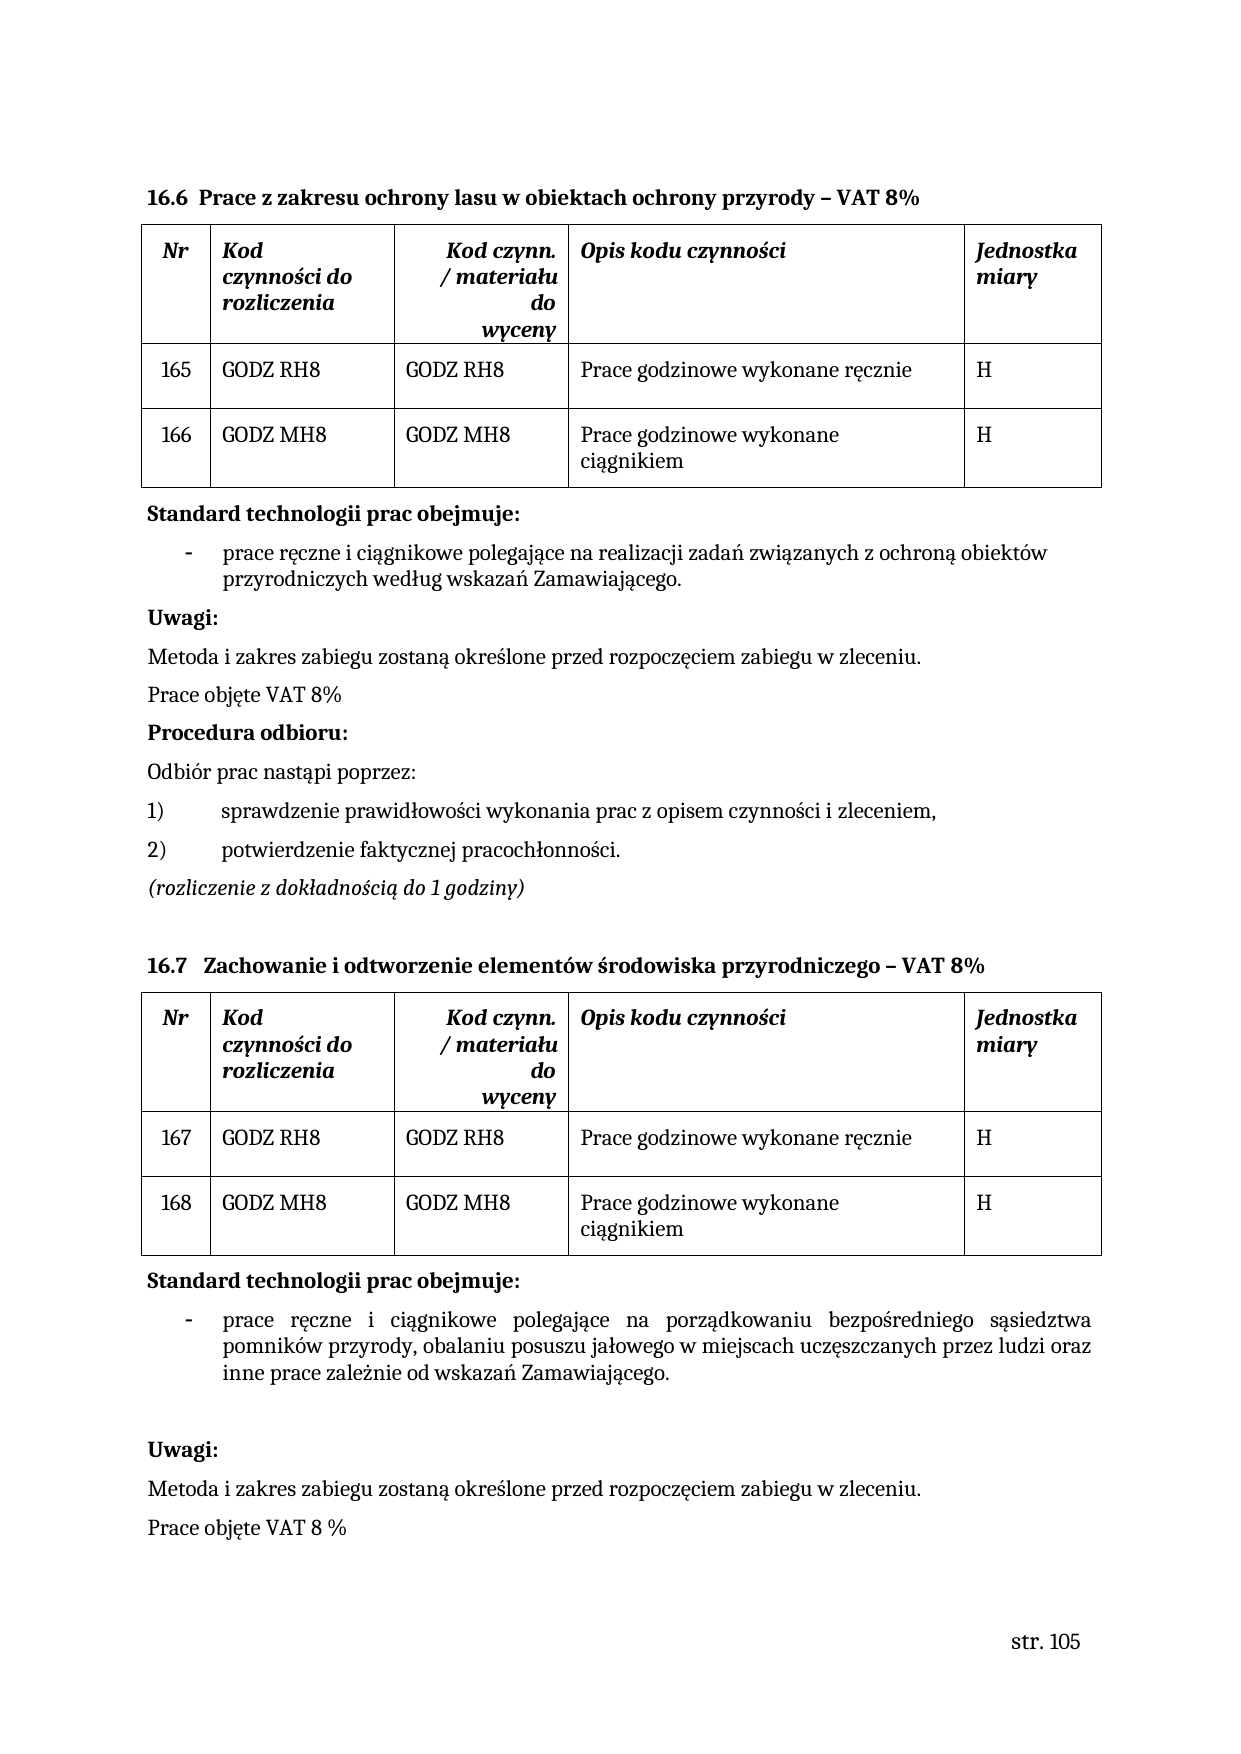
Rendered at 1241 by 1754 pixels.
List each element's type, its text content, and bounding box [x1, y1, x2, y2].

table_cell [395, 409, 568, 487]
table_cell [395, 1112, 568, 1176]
text Metoda i zakres zabiegu zostaną określone przed rozpoczęciem zabiegu w zleceniu. Prace objęte VAT 8% [147, 643, 963, 708]
text Odbiór prac nastąpi poprzez: [147, 759, 1119, 785]
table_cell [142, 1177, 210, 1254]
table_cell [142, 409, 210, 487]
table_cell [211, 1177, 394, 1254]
list prace ręczne i ciągnikowe polegające na realizacji zadań związanych z ochroną obiektów przyrodniczych według wskazań Zamawiającego. [185, 539, 1093, 592]
text Standard technologii prac obejmuje: [147, 1268, 1119, 1294]
subtitle Procedura odbioru: [147, 720, 1119, 746]
subtitle Uwagi: [147, 1437, 1119, 1464]
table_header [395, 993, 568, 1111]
subtitle Uwagi: [147, 604, 1119, 631]
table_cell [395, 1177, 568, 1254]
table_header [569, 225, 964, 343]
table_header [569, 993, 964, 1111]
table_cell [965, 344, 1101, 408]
list potwierdzenie faktycznej pracochłonności. [147, 837, 1119, 863]
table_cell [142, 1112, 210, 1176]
subtitle Zachowanie i odtworzenie elementów środowiska przyrodniczego – VAT 8% [147, 953, 1119, 979]
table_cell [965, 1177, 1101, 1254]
list prace ręczne i ciągnikowe polegające na porządkowaniu bezpośredniego sąsiedztwa pomników przyrody, obalaniu posuszu jałowego w miejscach uczęszczanych przez ludzi oraz inne prace zależnie od wskazań Zamawiającego. [185, 1307, 1093, 1386]
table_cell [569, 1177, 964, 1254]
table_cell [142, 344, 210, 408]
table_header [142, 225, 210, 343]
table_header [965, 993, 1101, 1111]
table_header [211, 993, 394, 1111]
text Metoda i zakres zabiegu zostaną określone przed rozpoczęciem zabiegu w zleceniu. Prace objęte VAT 8 % [147, 1476, 963, 1541]
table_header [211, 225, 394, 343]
text Standard technologii prac obejmuje: [147, 501, 1119, 527]
subtitle Prace z zakresu ochrony lasu w obiektach ochrony przyrody – VAT 8% [147, 185, 1119, 211]
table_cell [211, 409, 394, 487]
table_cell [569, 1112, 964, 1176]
text (rozliczenie z dokładnością do 1 godziny) [147, 875, 1119, 902]
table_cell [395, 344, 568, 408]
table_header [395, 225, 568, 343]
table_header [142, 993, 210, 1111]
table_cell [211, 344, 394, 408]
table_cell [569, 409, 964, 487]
list sprawdzenie prawidłowości wykonania prac z opisem czynności i zleceniem, [147, 798, 1119, 824]
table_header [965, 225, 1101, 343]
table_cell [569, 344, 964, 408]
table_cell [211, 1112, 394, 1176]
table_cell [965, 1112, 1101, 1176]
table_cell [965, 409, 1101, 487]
